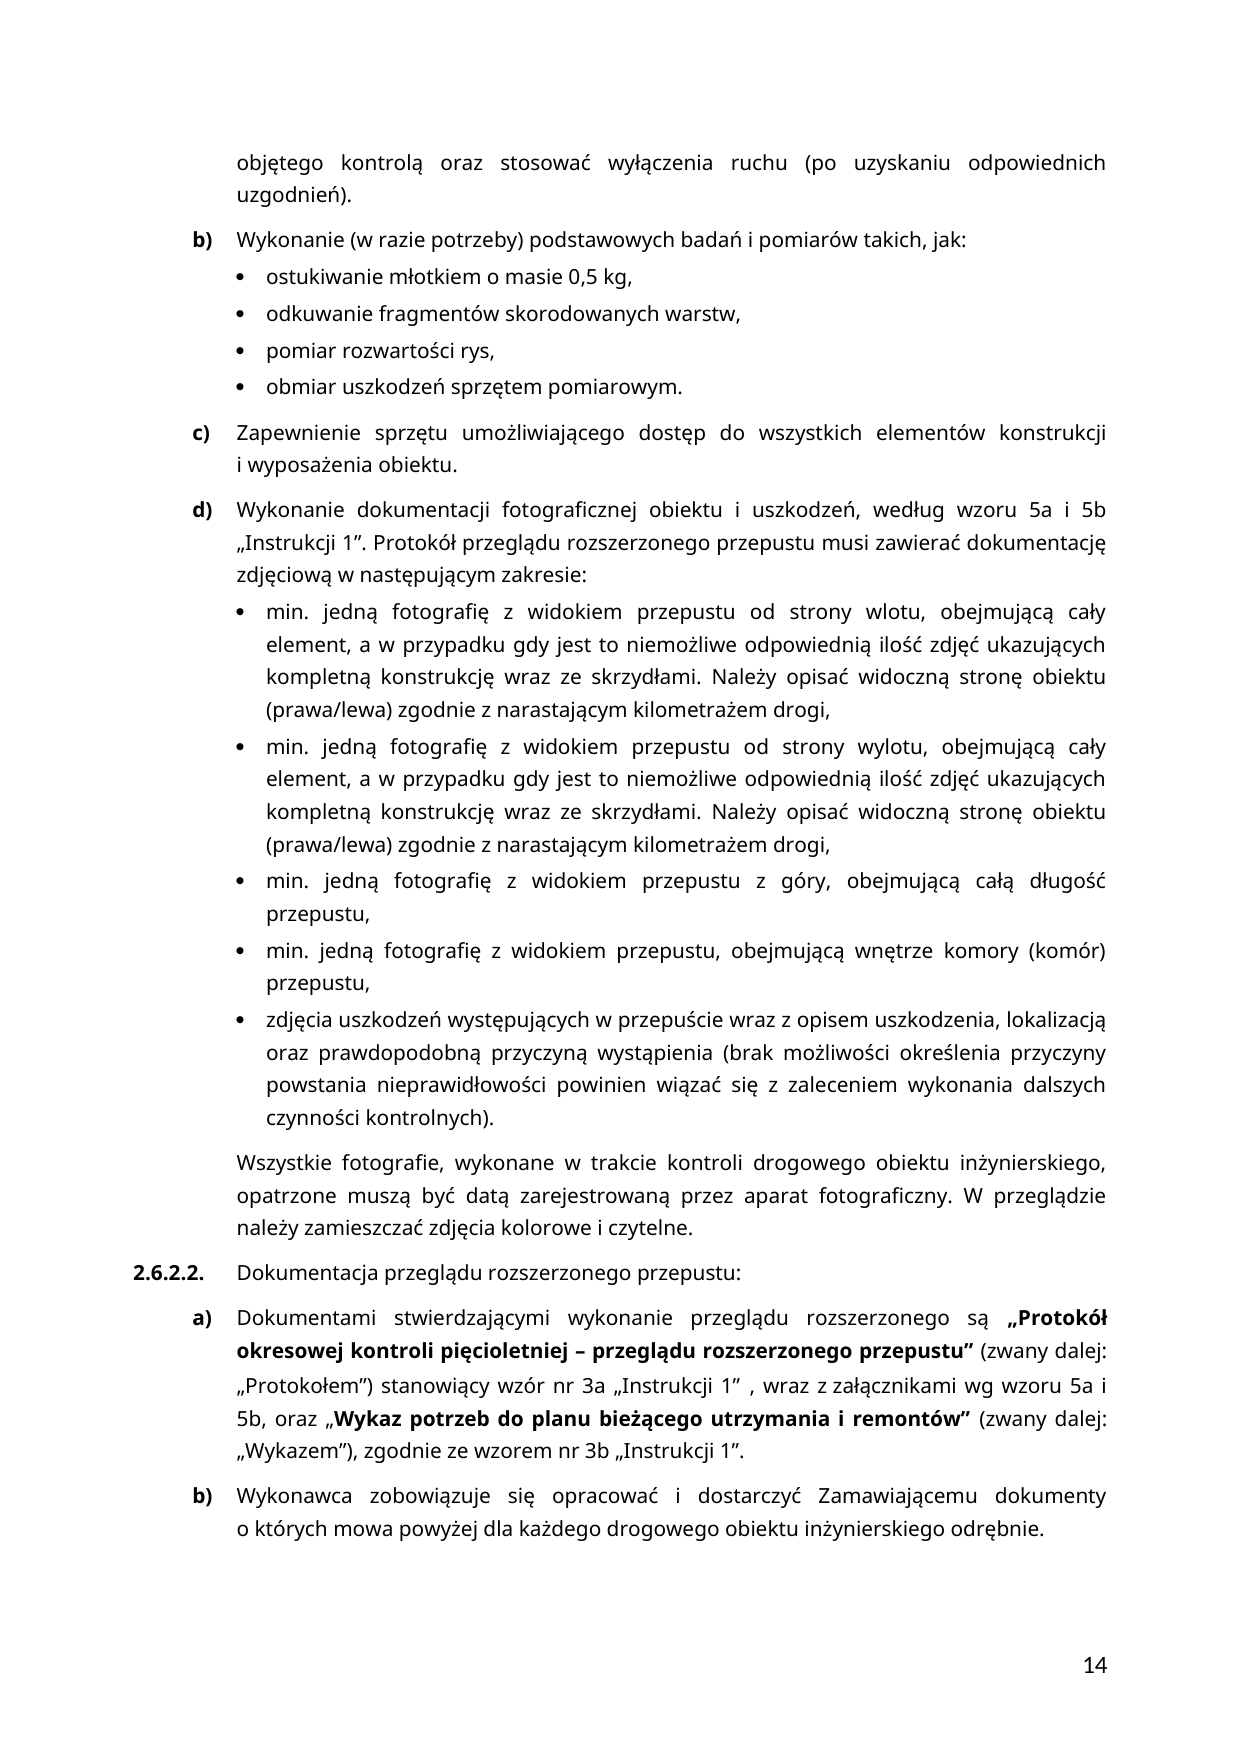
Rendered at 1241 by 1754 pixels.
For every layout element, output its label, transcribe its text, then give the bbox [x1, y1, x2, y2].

list Dokumentami stwierdzającymi wykonanie przeglądu rozszerzonego są „Protokół okresowej kontroli pięcioletniej – przeglądu rozszerzonego przepustu” (zwany dalej: „Protokołem”) stanowiący wzór nr 3a „Instrukcji 1” , wraz z załącznikami wg wzoru 5a i 5b, oraz „Wykaz potrzeb do planu bieżącego utrzymania i remontów” (zwany dalej: „Wykazem”), zgodnie ze wzorem nr 3b „Instrukcji 1”. [192, 1303, 1107, 1465]
list Wykonanie dokumentacji fotograficznej obiektu i uszkodzeń, według wzoru 5a i 5b „Instrukcji 1”. Protokół przeglądu rozszerzonego przepustu musi zawierać dokumentację zdjęciową w następującym zakresie: [192, 495, 1107, 589]
list Zapewnienie sprzętu umożliwiającego dostęp do wszystkich elementów konstrukcji i wyposażenia obiektu. [192, 418, 1107, 479]
list min. jedną fotografię z widokiem przepustu od strony wlotu, obejmującą cały element, a w przypadku gdy jest to niemożliwe odpowiednią ilość zdjęć ukazujących kompletną konstrukcję wraz ze skrzydłami. Należy opisać widoczną stronę obiektu (prawa/lewa) zgodnie z narastającym kilometrażem drogi, [236, 597, 1107, 723]
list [192, 148, 1107, 209]
list ostukiwanie młotkiem o masie 0,5 kg, [236, 262, 1107, 291]
list zdjęcia uszkodzeń występujących w przepuście wraz z opisem uszkodzenia, lokalizacją oraz prawdopodobną przyczyną wystąpienia (brak możliwości określenia przyczyny powstania nieprawidłowości powinien wiązać się z zaleceniem wykonania dalszych czynności kontrolnych). [236, 1005, 1107, 1131]
list odkuwanie fragmentów skorodowanych warstw, [236, 299, 1107, 327]
text Wszystkie fotografie, wykonane w trakcie kontroli drogowego obiektu inżynierskiego, opatrzone muszą być datą zarejestrowaną przez aparat fotograficzny. W przeglądzie należy zamieszczać zdjęcia kolorowe i czytelne. [236, 1148, 1107, 1242]
list min. jedną fotografię z widokiem przepustu, obejmującą wnętrze komory (komór) przepustu, [236, 936, 1107, 997]
list pomiar rozwartości rys, [236, 336, 1107, 364]
list Wykonawca zobowiązuje się opracować i dostarczyć Zamawiającemu dokumenty o których mowa powyżej dla każdego drogowego obiektu inżynierskiego odrębnie. [192, 1481, 1107, 1542]
list obmiar uszkodzeń sprzętem pomiarowym. [236, 372, 1107, 401]
list min. jedną fotografię z widokiem przepustu z góry, obejmującą całą długość przepustu, [236, 866, 1107, 927]
list min. jedną fotografię z widokiem przepustu od strony wylotu, obejmującą cały element, a w przypadku gdy jest to niemożliwe odpowiednią ilość zdjęć ukazujących kompletną konstrukcję wraz ze skrzydłami. Należy opisać widoczną stronę obiektu (prawa/lewa) zgodnie z narastającym kilometrażem drogi, [236, 732, 1107, 858]
list Wykonanie (w razie potrzeby) podstawowych badań i pomiarów takich, jak: [192, 225, 1107, 254]
list Dokumentacja przeglądu rozszerzonego przepustu: [133, 1258, 1107, 1287]
